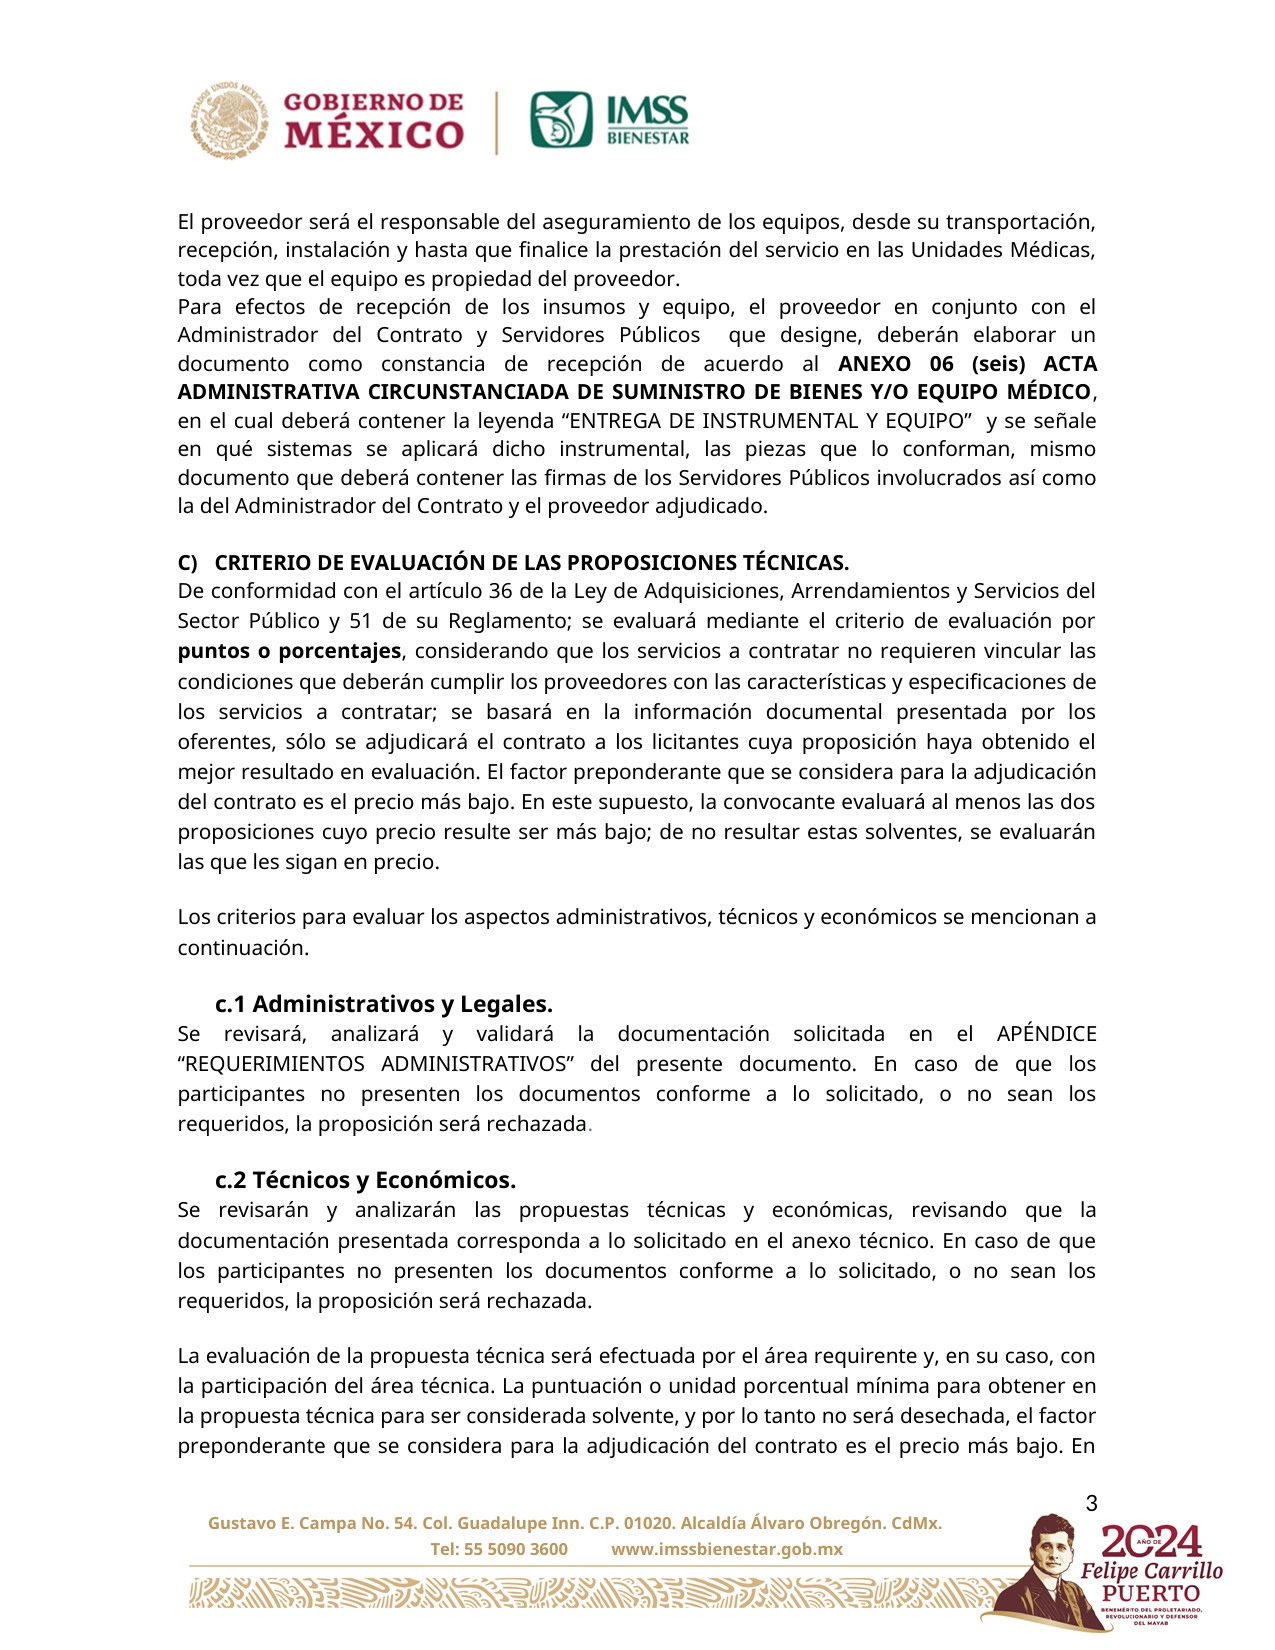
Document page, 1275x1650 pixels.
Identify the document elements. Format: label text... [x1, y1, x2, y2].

list Administrativos y Legales. [215, 988, 1098, 1019]
text Se revisarán y analizarán las propuestas técnicas y económicas, revisando que la documentación presentada corresponda a lo solicitado en el anexo técnico. En caso de que los participantes no presenten los documentos conforme a lo solicitado, o no sean los requeridos, la proposición será rechazada. [177, 1196, 1098, 1314]
text Se revisará, analizará y validará la documentación solicitada en el APÉNDICE “REQUERIMIENTOS ADMINISTRATIVOS” del presente documento. En caso de que los participantes no presenten los documentos conforme a lo solicitado, o no sean los requeridos, la proposición será rechazada. [177, 1019, 1098, 1138]
text De conformidad con el artículo 36 de la Ley de Adquisiciones, Arrendamientos y Servicios del Sector Público y 51 de su Reglamento; se evaluará mediante el criterio de evaluación por puntos o porcentajes, considerando que los servicios a contratar no requieren vincular las condiciones que deberán cumplir los proveedores con las características y especificaciones de los servicios a contratar; se basará en la información documental presentada por los oferentes, sólo se adjudicará el contrato a los licitantes cuya proposición haya obtenido el mejor resultado en evaluación. El factor preponderante que se considera para la adjudicación del contrato es el precio más bajo. En este supuesto, la convocante evaluará al menos las dos proposiciones cuyo precio resulte ser más bajo; de no resultar estas solventes, se evaluarán las que les sigan en precio. [177, 576, 1098, 876]
picture [177, 1500, 1237, 1649]
text Los criterios para evaluar los aspectos administrativos, técnicos y económicos se mencionan a continuación. [177, 902, 1098, 961]
list CRITERIO DE EVALUACIÓN DE LAS PROPOSICIONES TÉCNICAS. [177, 548, 1098, 576]
text Para efectos de recepción de los insumos y equipo, el proveedor en conjunto con el Administrador del Contrato y Servidores Públicos que designe, deberán elaborar un documento como constancia de recepción de acuerdo al ANEXO 06 (seis) ACTA ADMINISTRATIVA CIRCUNSTANCIADA DE SUMINISTRO DE BIENES Y/O EQUIPO MÉDICO, en el cual deberá contener la leyenda “ENTREGA DE INSTRUMENTAL Y EQUIPO” y se señale en qué sistemas se aplicará dicho instrumental, las piezas que lo conforman, mismo documento que deberá contener las firmas de los Servidores Públicos involucrados así como la del Administrador del Contrato y el proveedor adjudicado. [177, 292, 1098, 519]
picture [177, 73, 708, 167]
text El proveedor será el responsable del aseguramiento de los equipos, desde su transportación, recepción, instalación y hasta que finalice la prestación del servicio en las Unidades Médicas, toda vez que el equipo es propiedad del proveedor. [177, 207, 1098, 292]
list Técnicos y Económicos. [215, 1164, 1098, 1196]
